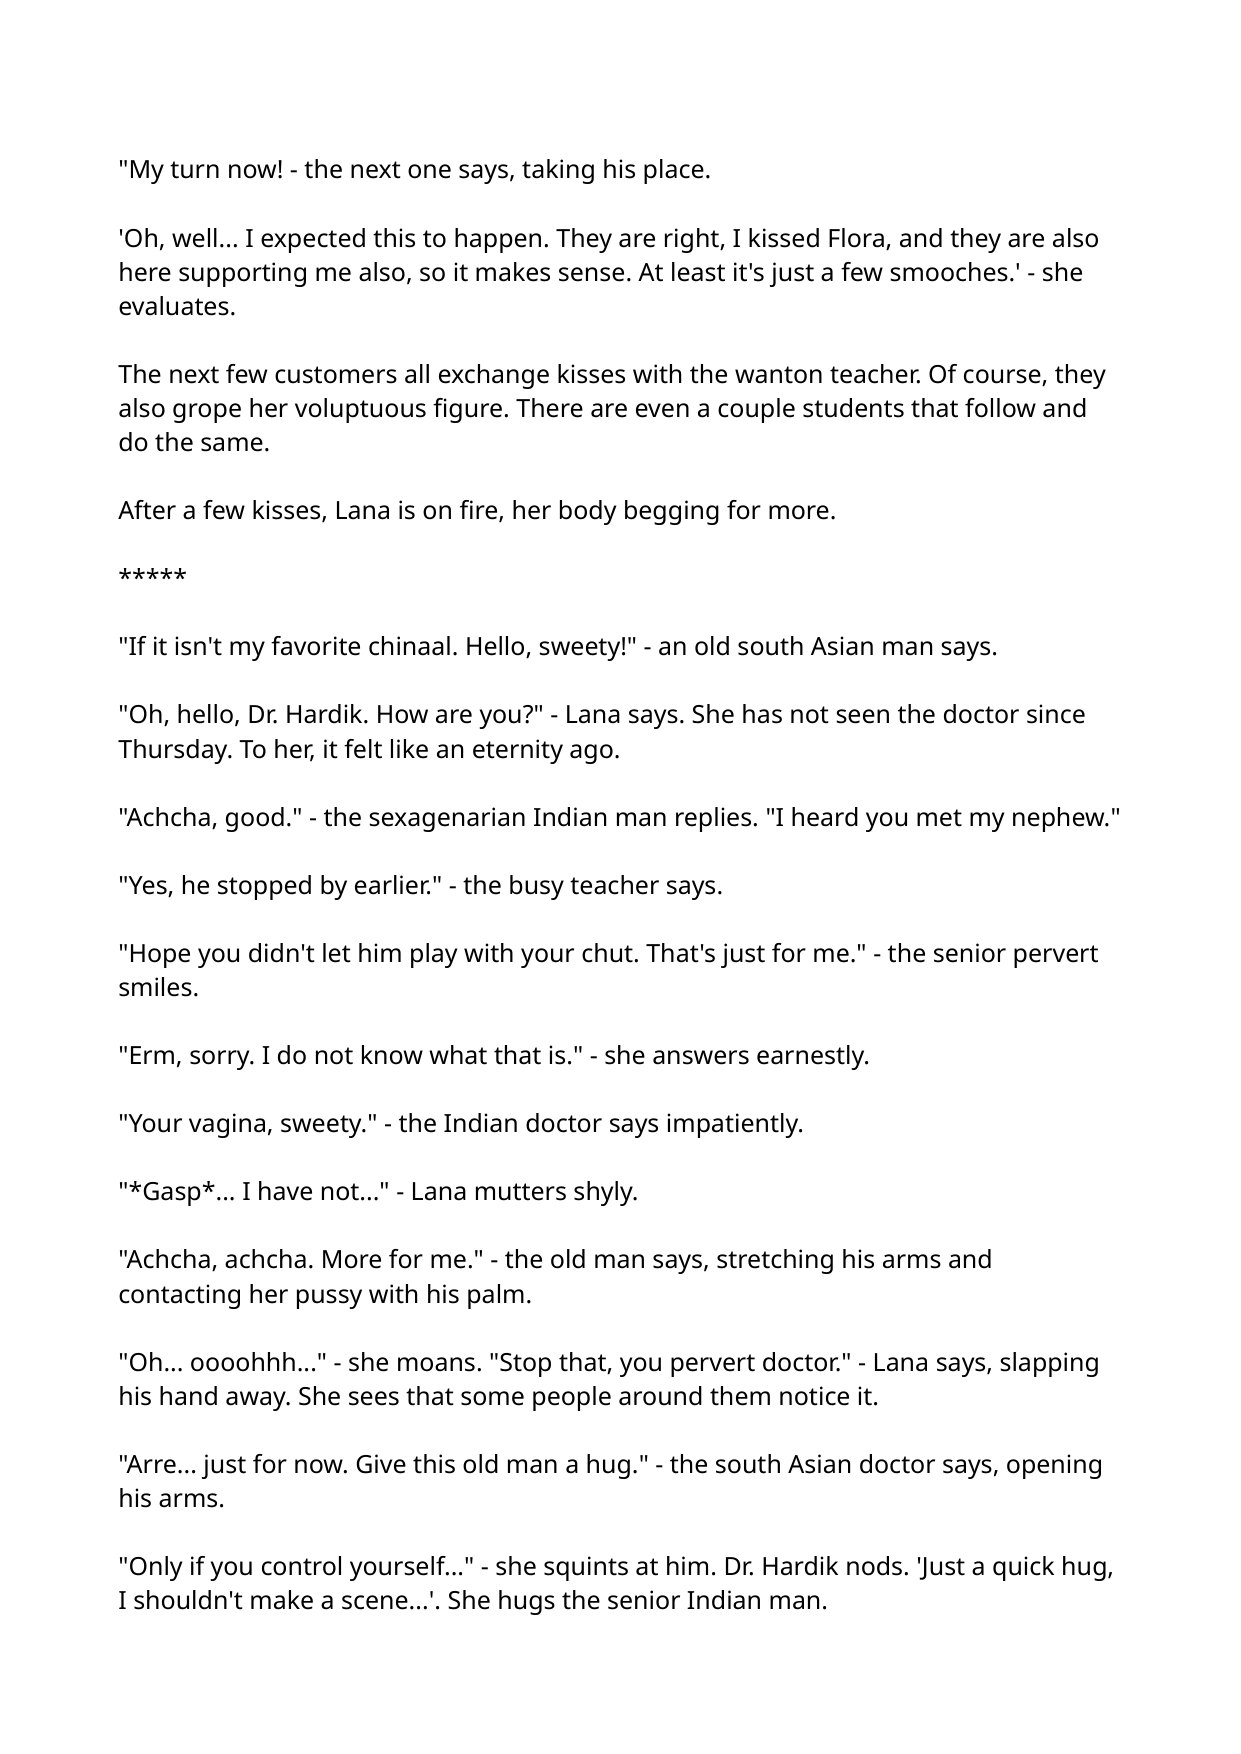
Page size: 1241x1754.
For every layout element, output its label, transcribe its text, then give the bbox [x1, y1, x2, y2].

text "Yes, he stopped by earlier." - the busy teacher says. [118, 867, 1122, 902]
text After a few kisses, Lana is on fire, her body begging for more. [118, 493, 1122, 527]
text "Your vagina, sweety." - the Indian doctor says impatiently. [118, 1106, 1122, 1140]
text "Hope you didn't let him play with your chut. That's just for me." - the senior pervert smiles. [118, 936, 1122, 1004]
text "Oh, hello, Dr. Hardik. How are you?" - Lana says. She has not seen the doctor since Thursday. To her, it felt like an eternity ago. [118, 697, 1122, 765]
text "Only if you control yourself..." - she squints at him. Dr. Hardik nods. 'Just a quick hug, I shouldn't make a scene...'. She hugs the senior Indian man. [118, 1549, 1122, 1617]
text "Oh... oooohhh..." - she moans. "Stop that, you pervert doctor." - Lana says, slapping his hand away. She sees that some people around them notice it. [118, 1344, 1122, 1412]
text "If it isn't my favorite chinaal. Hello, sweety!" - an old south Asian man says. [118, 629, 1122, 663]
text "Arre... just for now. Give this old man a hug." - the south Asian doctor says, opening his arms. [118, 1447, 1122, 1515]
text The next few customers all exchange kisses with the wanton teacher. Of course, they also grope her voluptuous figure. There are even a couple students that follow and do the same. [118, 357, 1122, 459]
text 'Oh, well... I expected this to happen. They are right, I kissed Flora, and they are also here supporting me also, so it makes sense. At least it's just a few smooches.' - she evaluates. [118, 220, 1122, 322]
text "My turn now! - the next one says, taking his place. [118, 152, 1122, 186]
text "*Gasp*... I have not..." - Lana mutters shyly. [118, 1174, 1122, 1208]
text "Achcha, achcha. More for me." - the old man says, stretching his arms and contacting her pussy with his palm. [118, 1242, 1122, 1310]
text "Achcha, good." - the sexagenarian Indian man replies. "I heard you met my nephew." [118, 799, 1122, 833]
text "Erm, sorry. I do not know what that is." - she answers earnestly. [118, 1038, 1122, 1072]
text ***** [118, 561, 1122, 595]
